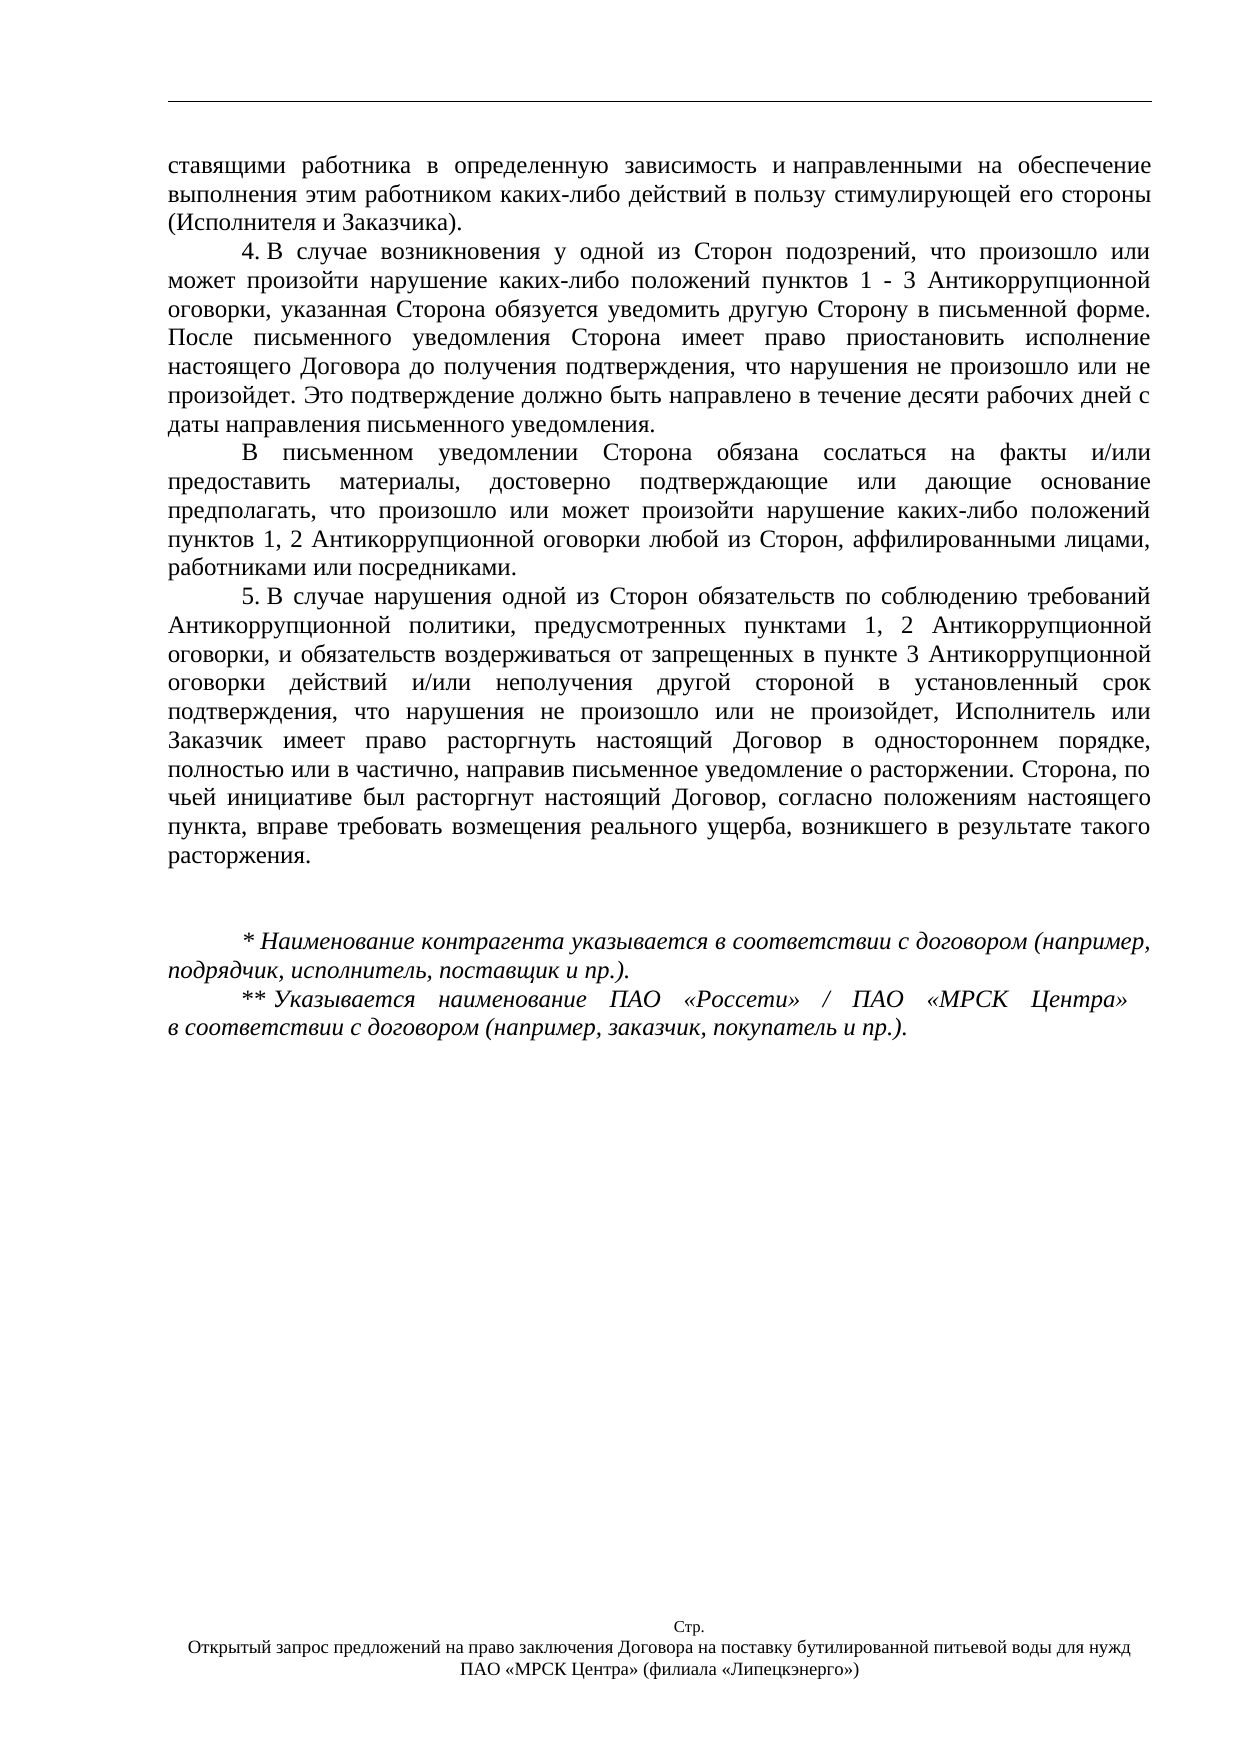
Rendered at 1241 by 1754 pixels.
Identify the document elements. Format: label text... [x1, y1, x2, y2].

text В письменном уведомлении Сторона обязана сослаться на факты и/или предоставить материалы, достоверно подтверждающие или дающие основание предполагать, что произошло или может произойти нарушение каких-либо положений пунктов 1, 2 Антикоррупционной оговорки любой из Сторон, аффилированными лицами, работниками или посредниками. [168, 437, 1152, 581]
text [168, 150, 1152, 236]
text 5. В случае нарушения одной из Сторон обязательств по соблюдению требований Антикоррупционной политики, предусмотренных пунктами 1, 2 Антикоррупционной оговорки, и обязательств воздерживаться от запрещенных в пункте 3 Антикоррупционной оговорки действий и/или неполучения другой стороной в установленный срок подтверждения, что нарушения не произошло или не произойдет, Исполнитель или Заказчик имеет право расторгнуть настоящий Договор в одностороннем порядке, полностью или в частично, направив письменное уведомление о расторжении. Сторона, по чьей инициативе был расторгнут настоящий Договор, согласно положениям настоящего пункта, вправе требовать возмещения реального ущерба, возникшего в результате такого расторжения. [168, 581, 1152, 869]
text * Наименование контрагента указывается в соответствии с договором (например, подрядчик, исполнитель, поставщик и пр.). [168, 926, 1152, 984]
text 4. В случае возникновения у одной из Сторон подозрений, что произошло или может произойти нарушение каких-либо положений пунктов 1 - 3 Антикоррупционной оговорки, указанная Сторона обязуется уведомить другую Сторону в письменной форме. После письменного уведомления Сторона имеет право приостановить исполнение настоящего Договора до получения подтверждения, что нарушения не произошло или не произойдет. Это подтверждение должно быть направлено в течение десяти рабочих дней с даты направления письменного уведомления. [168, 236, 1152, 437]
text ** Указывается наименование ПАО «Россети» / ПАО «МРСК Центра» в соответствии с договором (например, заказчик, покупатель и пр.). [168, 984, 1152, 1041]
